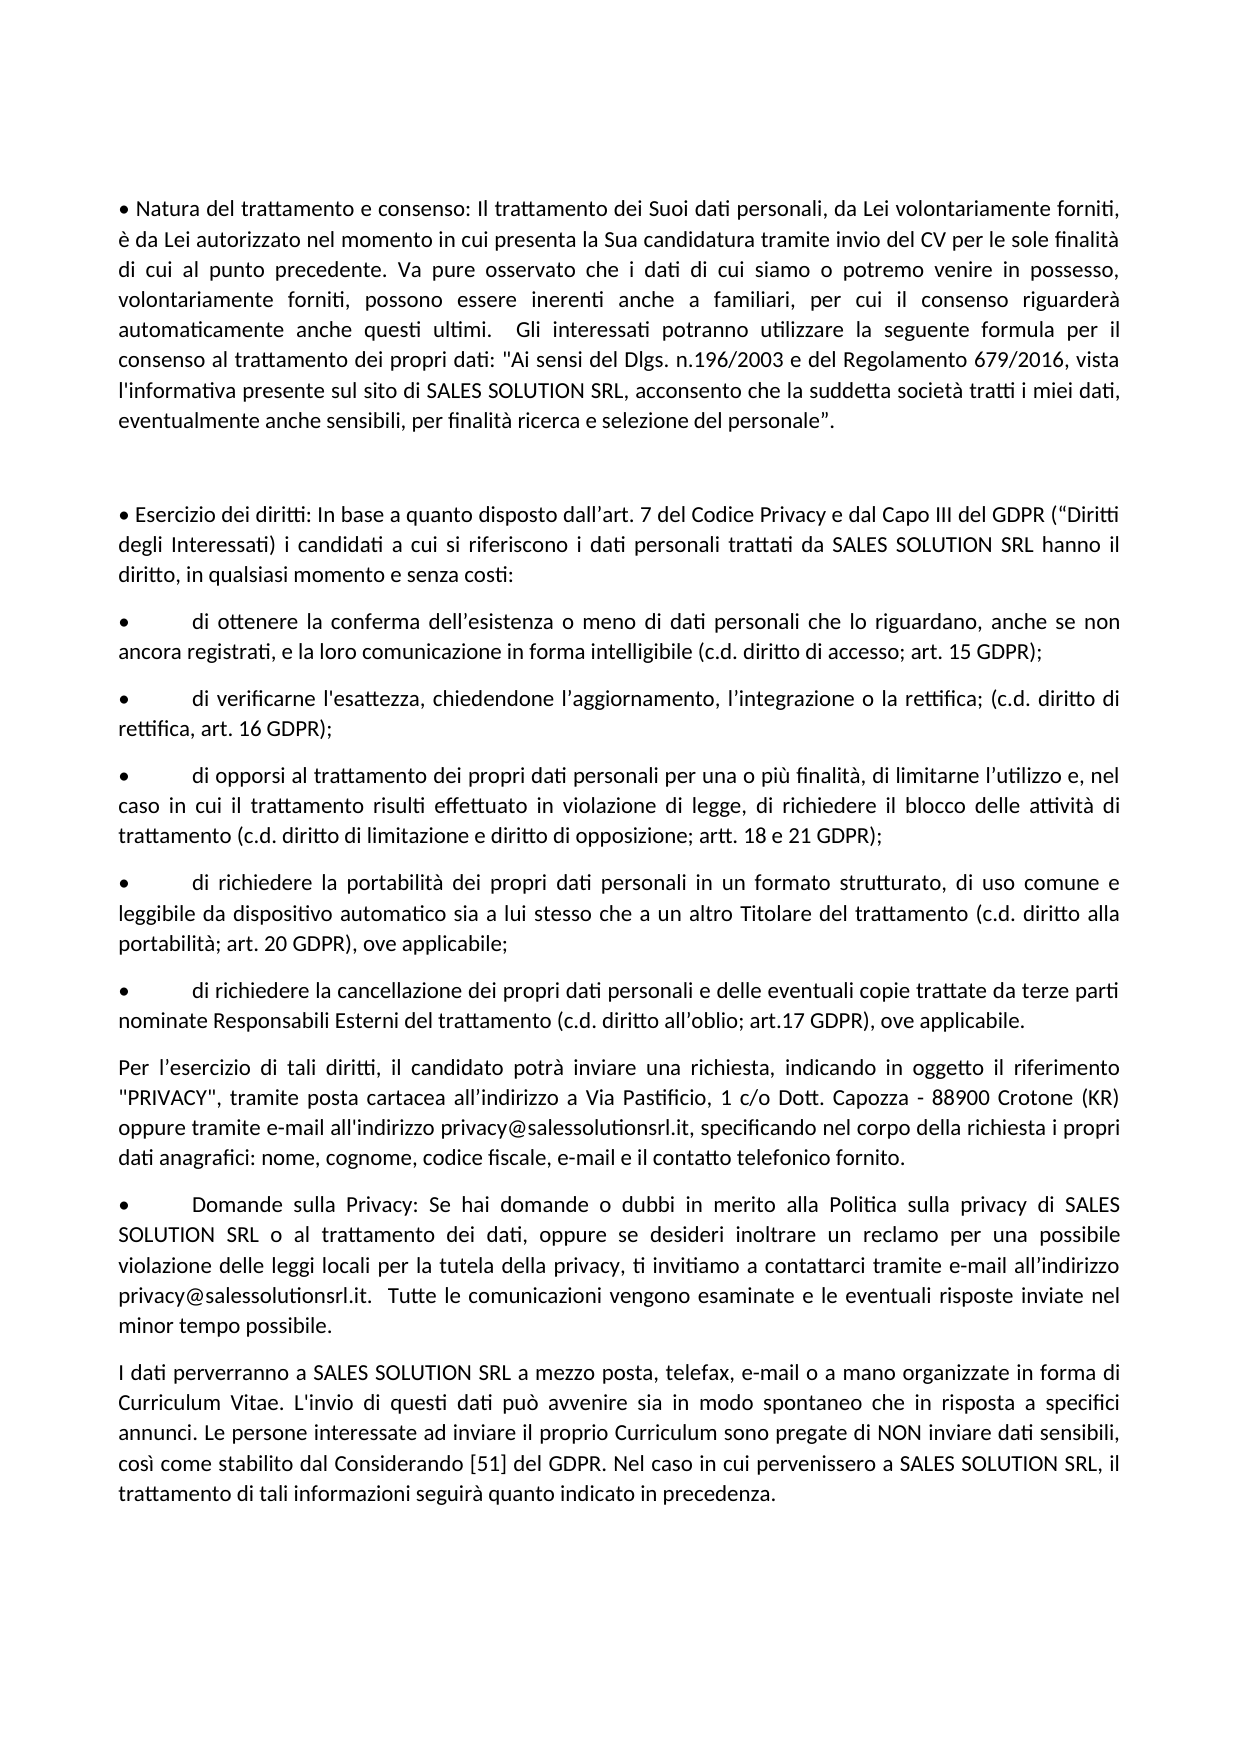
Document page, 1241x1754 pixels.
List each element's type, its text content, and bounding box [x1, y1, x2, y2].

text • di opporsi al trattamento dei propri dati personali per una o più finalità, di limitarne l’utilizzo e, nel caso in cui il trattamento risulti effettuato in violazione di legge, di richiedere il blocco delle attività di trattamento (c.d. diritto di limitazione e diritto di opposizione; artt. 18 e 21 GDPR); [118, 761, 1122, 849]
text • di ottenere la conferma dell’esistenza o meno di dati personali che lo riguardano, anche se non ancora registrati, e la loro comunicazione in forma intelligibile (c.d. diritto di accesso; art. 15 GDPR); [118, 607, 1122, 665]
text I dati perverranno a SALES SOLUTION SRL a mezzo posta, telefax, e-mail o a mano organizzate in forma di Curriculum Vitae. L'invio di questi dati può avvenire sia in modo spontaneo che in risposta a specifici annunci. Le persone interessate ad inviare il proprio Curriculum sono pregate di NON inviare dati sensibili, così come stabilito dal Considerando [51] del GDPR. Nel caso in cui pervenissero a SALES SOLUTION SRL, il trattamento di tali informazioni seguirà quanto indicato in precedenza. [118, 1358, 1122, 1507]
text • Domande sulla Privacy: Se hai domande o dubbi in merito alla Politica sulla privacy di SALES SOLUTION SRL o al trattamento dei dati, oppure se desideri inoltrare un reclamo per una possibile violazione delle leggi locali per la tutela della privacy, ti invitiamo a contattarci tramite e-mail all’indirizzo privacy@salessolutionsrl.it. Tutte le comunicazioni vengono esaminate e le eventuali risposte inviate nel minor tempo possibile. [118, 1190, 1122, 1339]
text • Natura del trattamento e consenso: Il trattamento dei Suoi dati personali, da Lei volontariamente forniti, è da Lei autorizzato nel momento in cui presenta la Sua candidatura tramite invio del CV per le sole finalità di cui al punto precedente. Va pure osservato che i dati di cui siamo o potremo venire in possesso, volontariamente forniti, possono essere inerenti anche a familiari, per cui il consenso riguarderà automaticamente anche questi ultimi. Gli interessati potranno utilizzare la seguente formula per il consenso al trattamento dei propri dati: "Ai sensi del Dlgs. n.196/2003 e del Regolamento 679/2016, vista l'informativa presente sul sito di SALES SOLUTION SRL, acconsento che la suddetta società tratti i miei dati, eventualmente anche sensibili, per finalità ricerca e selezione del personale”. [118, 194, 1122, 434]
text Per l’esercizio di tali diritti, il candidato potrà inviare una richiesta, indicando in oggetto il riferimento "PRIVACY", tramite posta cartacea all’indirizzo a Via Pastificio, 1 c/o Dott. Capozza - 88900 Crotone (KR) oppure tramite e-mail all'indirizzo privacy@salessolutionsrl.it, specificando nel corpo della richiesta i propri dati anagrafici: nome, cognome, codice fiscale, e-mail e il contatto telefonico fornito. [118, 1053, 1122, 1171]
text • di richiedere la cancellazione dei propri dati personali e delle eventuali copie trattate da terze parti nominate Responsabili Esterni del trattamento (c.d. diritto all’oblio; art.17 GDPR), ove applicabile. [118, 976, 1122, 1034]
text • di verificarne l'esattezza, chiedendone l’aggiornamento, l’integrazione o la rettifica; (c.d. diritto di rettifica, art. 16 GDPR); [118, 684, 1122, 742]
text • Esercizio dei diritti: In base a quanto disposto dall’art. 7 del Codice Privacy e dal Capo III del GDPR (“Diritti degli Interessati) i candidati a cui si riferiscono i dati personali trattati da SALES SOLUTION SRL hanno il diritto, in qualsiasi momento e senza costi: [118, 500, 1122, 588]
text • di richiedere la portabilità dei propri dati personali in un formato strutturato, di uso comune e leggibile da dispositivo automatico sia a lui stesso che a un altro Titolare del trattamento (c.d. diritto alla portabilità; art. 20 GDPR), ove applicabile; [118, 868, 1122, 957]
